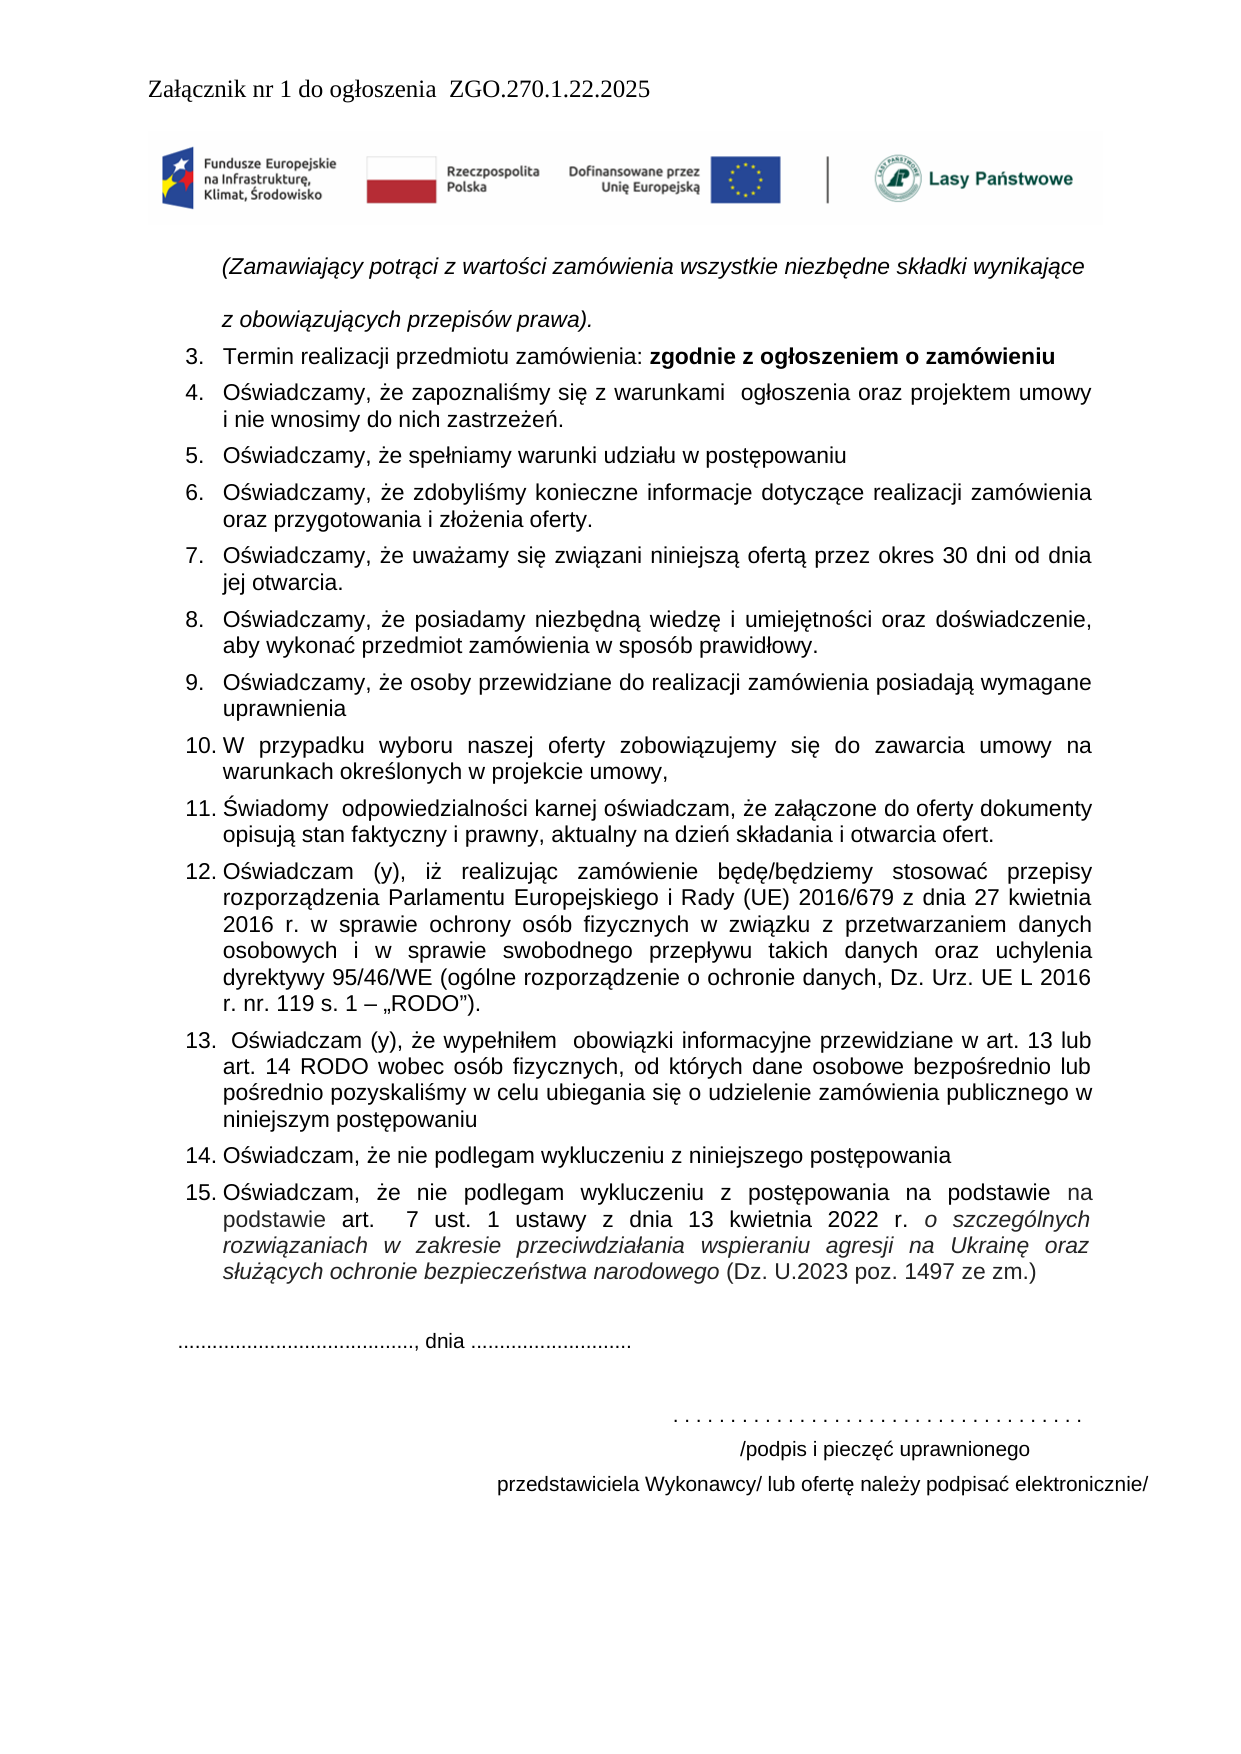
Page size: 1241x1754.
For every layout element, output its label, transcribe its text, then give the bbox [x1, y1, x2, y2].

list ........................................., dnia ............................ [148, 1329, 1092, 1353]
list Oświadczam, że nie podlegam wykluczeniu z postępowania na podstawie na podstawie art. 7 ust. 1 ustawy z dnia 13 kwietnia 2022 r. o szczególnych rozwiązaniach w zakresie przeciwdziałania wspieraniu agresji na Ukrainę oraz służących ochronie bezpieczeństwa narodowego (Dz. U.2023 poz. 1497 ze zm.) [185, 1179, 1092, 1284]
list Oświadczamy, że zdobyliśmy konieczne informacje dotyczące realizacji zamówienia oraz przygotowania i złożenia oferty. [185, 479, 1092, 532]
text przedstawiciela Wykonawcy/ lub ofertę należy podpisać elektronicznie/ [148, 1472, 1092, 1496]
list Oświadczamy, że posiadamy niezbędną wiedzę i umiejętności oraz doświadczenie, aby wykonać przedmiot zamówienia w sposób prawidłowy. [185, 606, 1092, 658]
list Oświadczamy, że zapoznaliśmy się z warunkami ogłoszenia oraz projektem umowy i nie wnosimy do nich zastrzeżeń. [185, 379, 1092, 432]
text (Zamawiający potrąci z wartości zamówienia wszystkie niezbędne składki wynikające z obowiązujących przepisów prawa). [222, 253, 1092, 332]
list Oświadczam (y), że wypełniłem obowiązki informacyjne przewidziane w art. 13 lub art. 14 RODO wobec osób fizycznych, od których dane osobowe bezpośrednio lub pośrednio pozyskaliśmy w celu ubiegania się o udzielenie zamówienia publicznego w niniejszym postępowaniu [185, 1027, 1092, 1132]
text /podpis i pieczęć uprawnionego [148, 1437, 1092, 1461]
list Termin realizacji przedmiotu zamówienia: zgodnie z ogłoszeniem o zamówieniu [185, 343, 1092, 369]
list W przypadku wyboru naszej oferty zobowiązujemy się do zawarcia umowy na warunkach określonych w projekcie umowy, [185, 732, 1092, 784]
list Świadomy odpowiedzialności karnej oświadczam, że załączone do oferty dokumenty opisują stan faktyczny i prawny, aktualny na dzień składania i otwarcia ofert. [185, 795, 1092, 848]
list Oświadczamy, że osoby przewidziane do realizacji zamówienia posiadają wymagane uprawnienia [185, 669, 1092, 721]
text . . . . . . . . . . . . . . . . . . . . . . . . . . . . . . . . . . . . [598, 1403, 1092, 1427]
list Oświadczam, że nie podlegam wykluczeniu z niniejszego postępowania [185, 1142, 1092, 1169]
list Oświadczamy, że spełniamy warunki udziału w postępowaniu [185, 442, 1092, 469]
list Oświadczam (y), iż realizując zamówienie będę/będziemy stosować przepisy rozporządzenia Parlamentu Europejskiego i Rady (UE) 2016/679 z dnia 27 kwietnia 2016 r. w sprawie ochrony osób fizycznych w związku z przetwarzaniem danych osobowych i w sprawie swobodnego przepływu takich danych oraz uchylenia dyrektywy 95/46/WE (ogólne rozporządzenie o ochronie danych, Dz. Urz. UE L 2016 r. nr. 119 s. 1 – „RODO”). [185, 858, 1092, 1016]
list Oświadczamy, że uważamy się związani niniejszą ofertą przez okres 30 dni od dnia jej otwarcia. [185, 542, 1092, 595]
picture [147, 131, 1103, 225]
